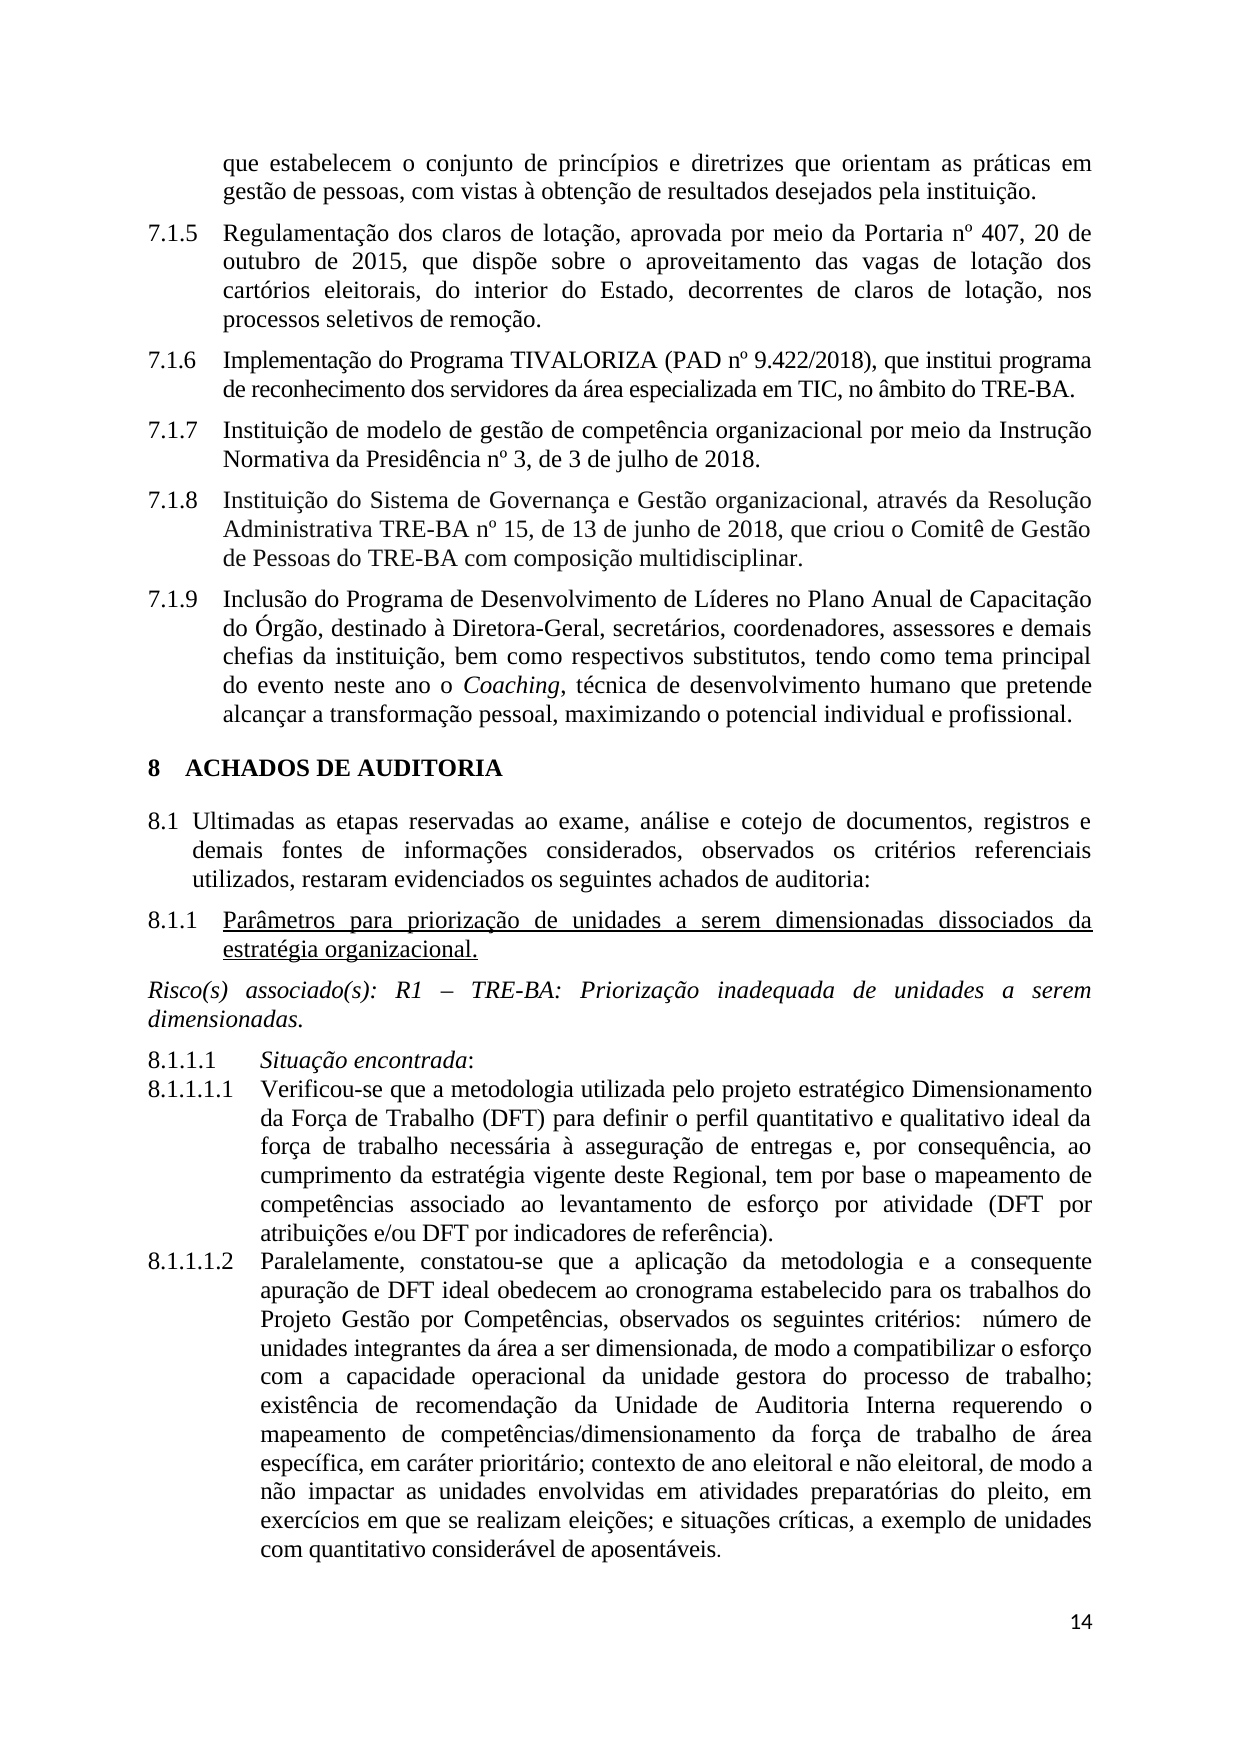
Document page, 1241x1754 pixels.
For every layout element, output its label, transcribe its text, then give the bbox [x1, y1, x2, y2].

list Ultimadas as etapas reservadas ao exame, análise e cotejo de documentos, registros e demais fontes de informações considerados, observados os critérios referenciais utilizados, restaram evidenciados os seguintes achados de auditoria: [148, 806, 1092, 893]
list Verificou-se que a metodologia utilizada pelo projeto estratégico Dimensionamento da Força de Trabalho (DFT) para definir o perfil quantitativo e qualitativo ideal da força de trabalho necessária à asseguração de entregas e, por consequência, ao cumprimento da estratégia vigente deste Regional, tem por base o mapeamento de competências associado ao levantamento de esforço por atividade (DFT por atribuições e/ou DFT por indicadores de referência). [148, 1074, 1092, 1246]
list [148, 148, 1092, 205]
list Paralelamente, constatou-se que a aplicação da metodologia e a consequente apuração de DFT ideal obedecem ao cronograma estabelecido para os trabalhos do Projeto Gestão por Competências, observados os seguintes critérios: número de unidades integrantes da área a ser dimensionada, de modo a compatibilizar o esforço com a capacidade operacional da unidade gestora do processo de trabalho; existência de recomendação da Unidade de Auditoria Interna requerendo o mapeamento de competências/dimensionamento da força de trabalho de área específica, em caráter prioritário; contexto de ano eleitoral e não eleitoral, de modo a não impactar as unidades envolvidas em atividades preparatórias do pleito, em exercícios em que se realizam eleições; e situações críticas, a exemplo de unidades com quantitativo considerável de aposentáveis. [148, 1246, 1092, 1563]
list ACHADOS DE AUDITORIA [148, 753, 1092, 781]
list Instituição do Sistema de Governança e Gestão organizacional, através da Resolução Administrativa TRE-BA nº 15, de 13 de junho de 2018, que criou o Comitê de Gestão de Pessoas do TRE-BA com composição multidisciplinar. [148, 485, 1092, 571]
list Situação encontrada: [148, 1045, 1092, 1074]
list Implementação do Programa TIVALORIZA (PAD nº 9.422/2018), que institui programa de reconhecimento dos servidores da área especializada em TIC, no âmbito do TRE-BA. [148, 345, 1092, 403]
list Regulamentação dos claros de lotação, aprovada por meio da Portaria nº 407, 20 de outubro de 2015, que dispõe sobre o aproveitamento das vagas de lotação dos cartórios eleitorais, do interior do Estado, decorrentes de claros de lotação, nos processos seletivos de remoção. [148, 218, 1092, 333]
list Instituição de modelo de gestão de competência organizacional por meio da Instrução Normativa da Presidência nº 3, de 3 de julho de 2018. [148, 415, 1092, 473]
text Risco(s) associado(s): R1 – TRE-BA: Priorização inadequada de unidades a serem dimensionadas. [148, 975, 1092, 1033]
list Parâmetros para priorização de unidades a serem dimensionadas dissociados da estratégia organizacional. [148, 905, 1092, 963]
list Inclusão do Programa de Desenvolvimento de Líderes no Plano Anual de Capacitação do Órgão, destinado à Diretora-Geral, secretários, coordenadores, assessores e demais chefias da instituição, bem como respectivos substitutos, tendo como tema principal do evento neste ano o Coaching, técnica de desenvolvimento humano que pretende alcançar a transformação pessoal, maximizando o potencial individual e profissional. [148, 584, 1092, 728]
